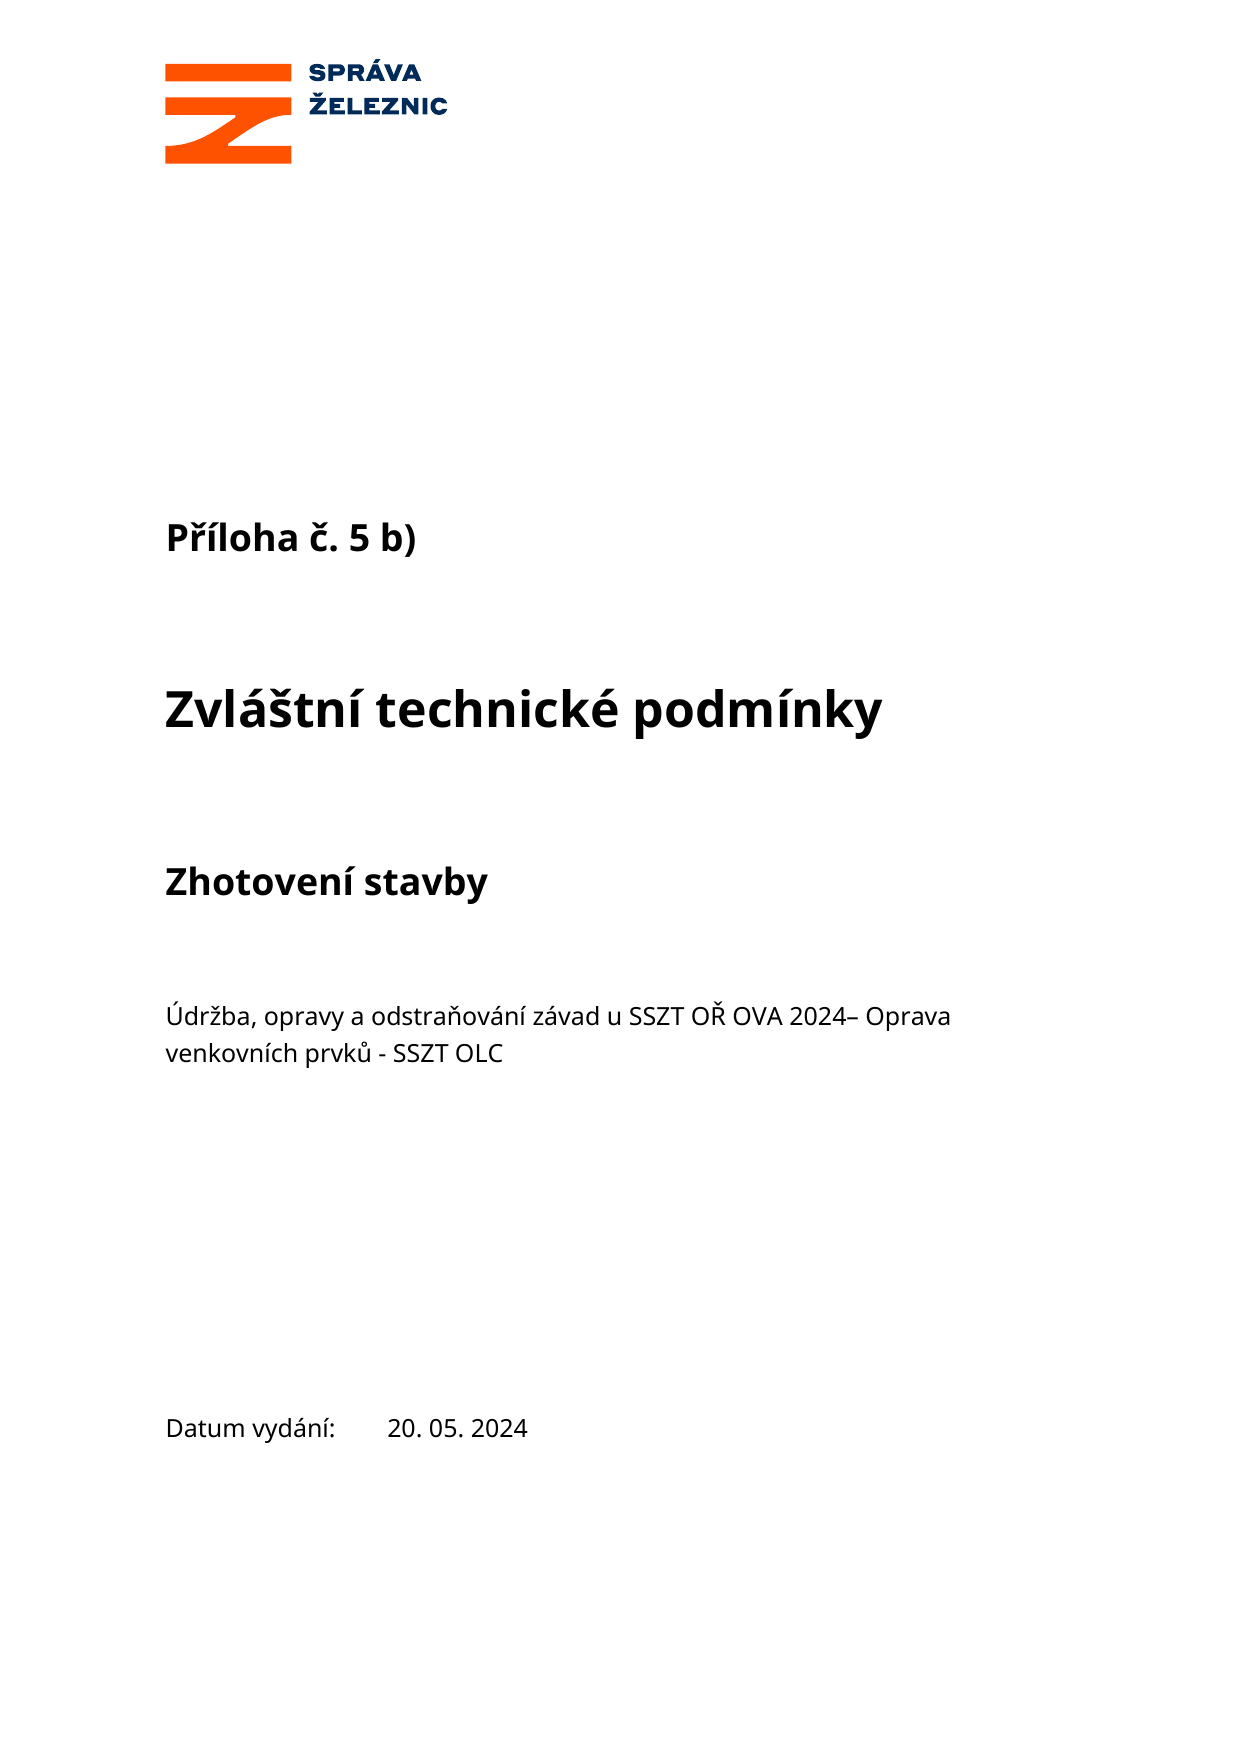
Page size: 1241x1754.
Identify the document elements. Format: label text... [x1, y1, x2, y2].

text Zvláštní technické podmínky [165, 674, 1075, 742]
text Příloha č. 5 b) [165, 512, 1075, 563]
text Zhotovení stavby [165, 855, 1075, 906]
text Datum vydání: 20. 05. 2024 [165, 1410, 1075, 1444]
